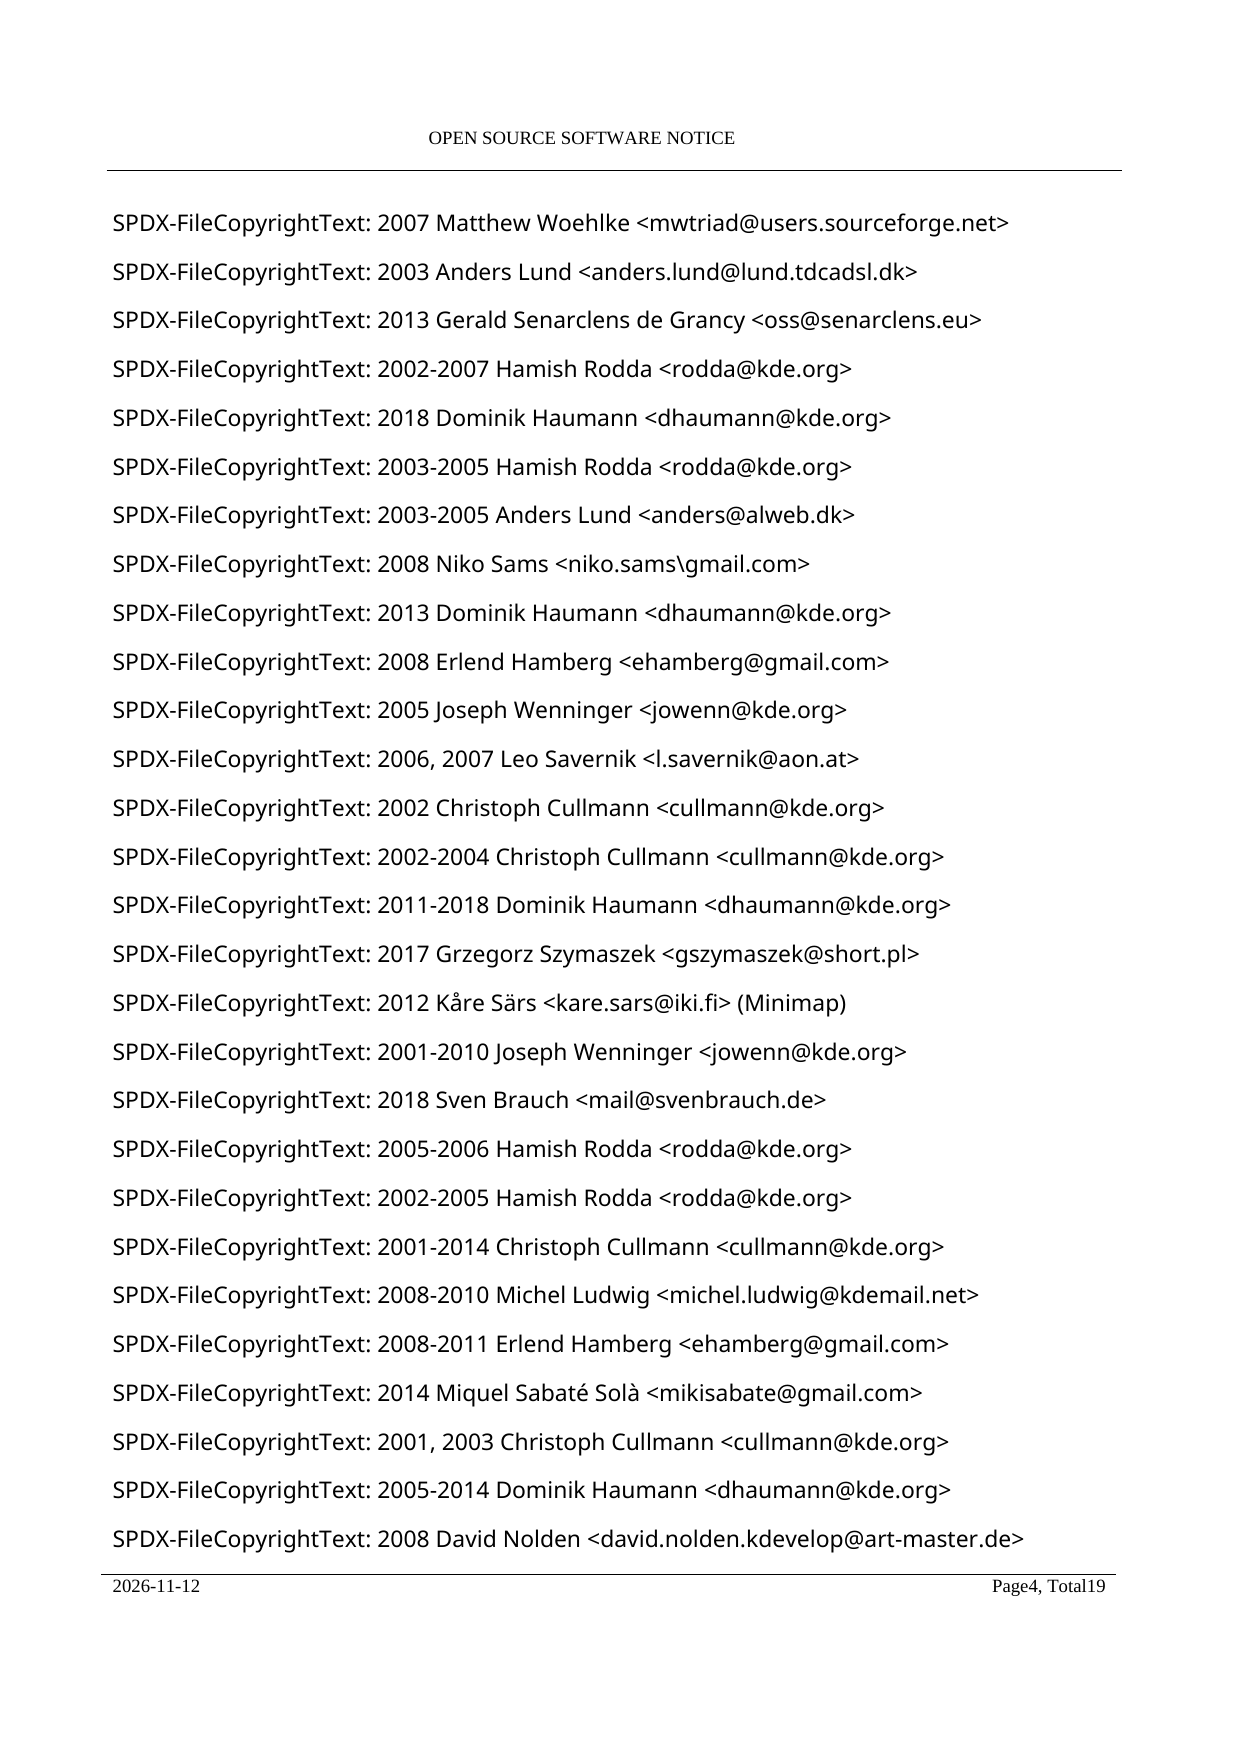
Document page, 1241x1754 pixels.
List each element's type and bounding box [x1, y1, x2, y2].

text [112, 206, 1128, 1555]
